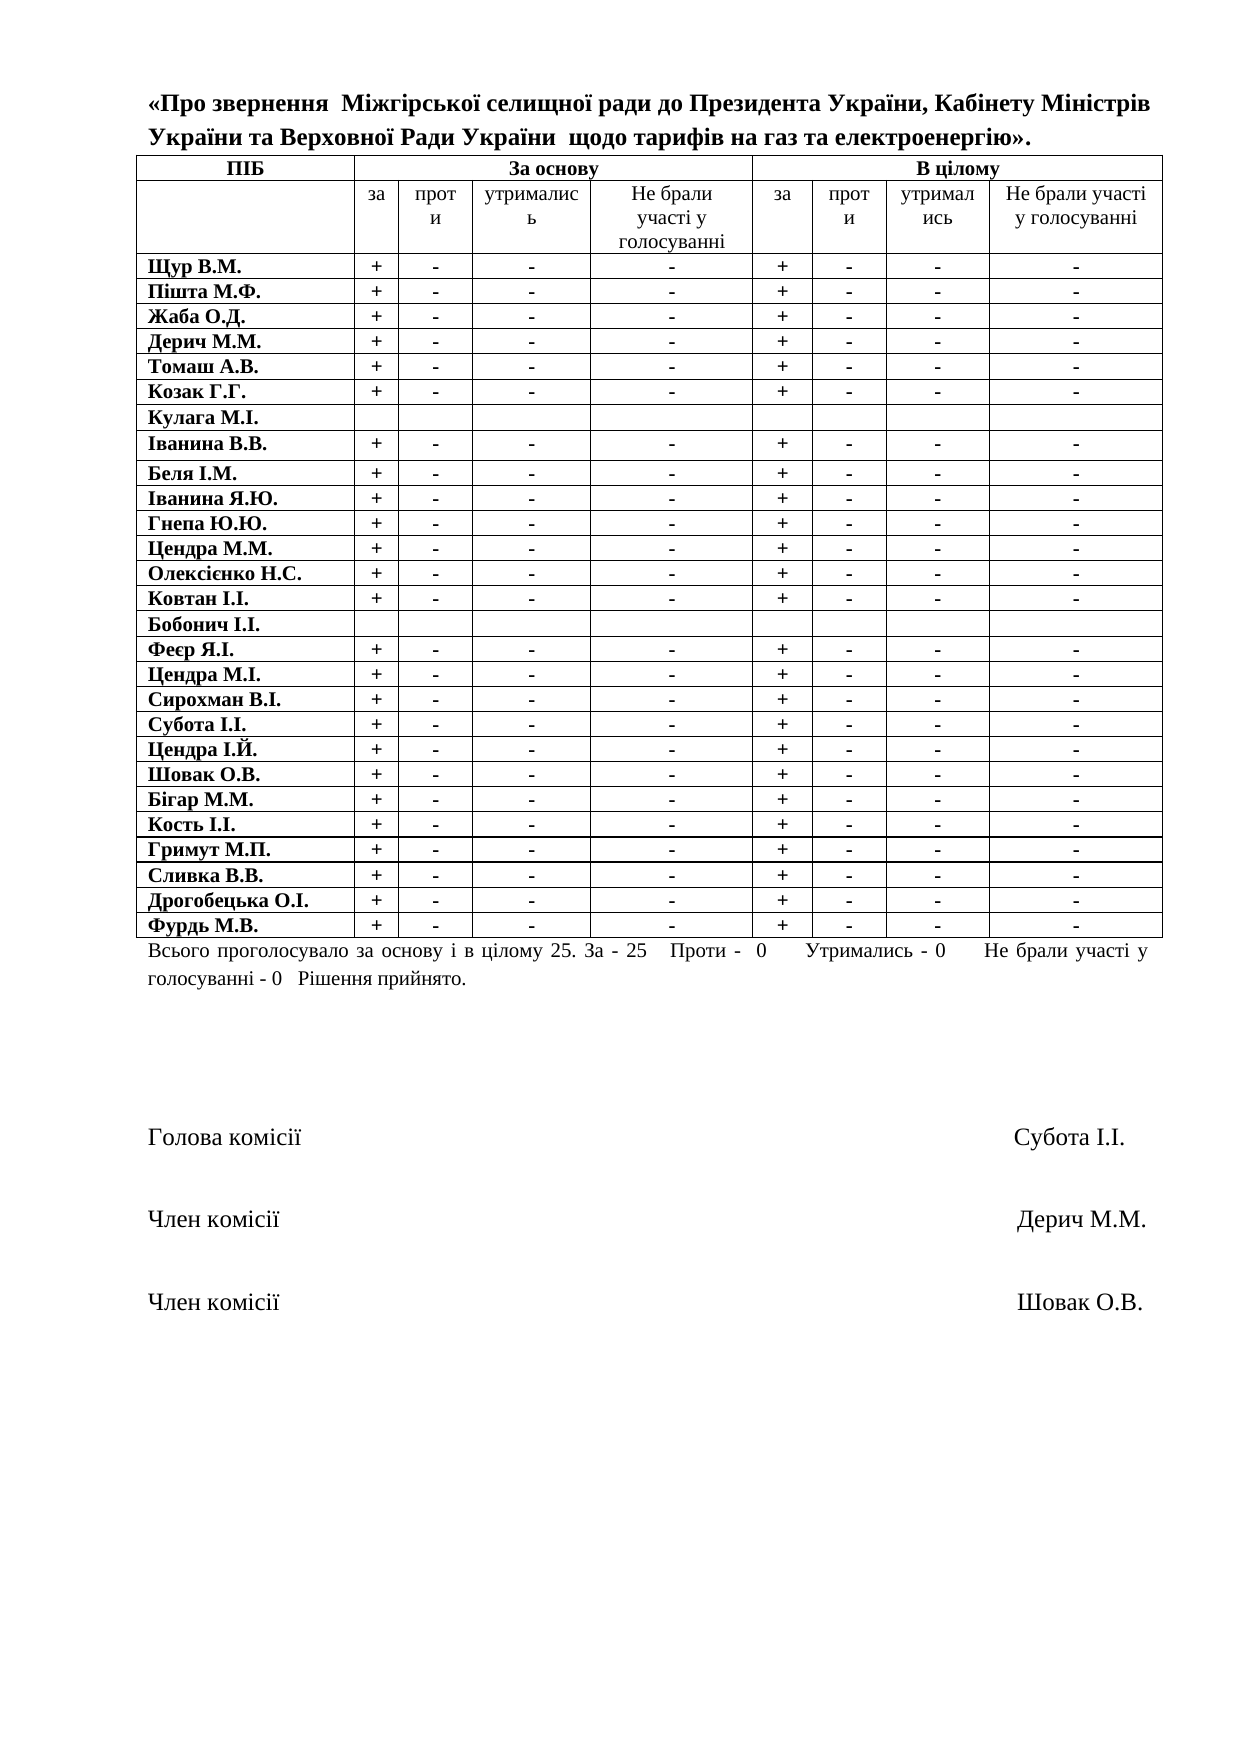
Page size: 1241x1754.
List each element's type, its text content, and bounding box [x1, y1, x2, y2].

table_cell проти [399, 181, 472, 253]
table_cell - [990, 431, 1162, 460]
table_cell - [990, 637, 1162, 661]
table_cell - [813, 304, 886, 328]
table_cell Бобонич І.І. [137, 611, 354, 636]
table_cell - [473, 279, 590, 303]
table_cell - [813, 762, 886, 786]
table_cell - [591, 329, 752, 353]
table_cell + [355, 637, 398, 661]
table_cell + [753, 687, 812, 711]
table_cell - [887, 461, 989, 485]
table_cell [990, 405, 1162, 430]
table_cell - [399, 431, 472, 460]
table_cell - [399, 561, 472, 585]
table_cell - [473, 380, 590, 403]
table_cell + [355, 329, 398, 353]
table_cell - [990, 254, 1162, 278]
table_cell - [990, 812, 1162, 836]
table_cell Щур В.М. [137, 254, 354, 278]
table_cell - [990, 329, 1162, 353]
table_cell + [753, 461, 812, 485]
table_cell - [591, 787, 752, 811]
table_cell + [355, 511, 398, 535]
table_cell - [473, 863, 590, 887]
table_cell - [399, 838, 472, 861]
table_cell - [990, 787, 1162, 811]
table_cell - [887, 486, 989, 510]
table_cell + [355, 762, 398, 786]
table_cell + [753, 662, 812, 686]
table_cell - [399, 863, 472, 887]
table_cell Не брали участі у голосуванні [591, 181, 752, 253]
table_cell - [591, 561, 752, 585]
table_cell Дрогобецька О.І. [137, 888, 354, 912]
table_cell Шовак О.В. [137, 762, 354, 786]
table_cell - [399, 888, 472, 912]
table_cell - [990, 863, 1162, 887]
table_cell - [399, 712, 472, 736]
table_cell - [399, 380, 472, 403]
table_cell Іванина Я.Ю. [137, 486, 354, 510]
table_cell + [355, 863, 398, 887]
table_cell - [473, 737, 590, 761]
table_cell + [753, 812, 812, 836]
table_header ПІБ [137, 156, 354, 180]
table_cell - [990, 561, 1162, 585]
table_cell - [990, 687, 1162, 711]
table_cell Цендра І.Й. [137, 737, 354, 761]
table_cell + [753, 561, 812, 585]
table_cell - [813, 687, 886, 711]
table_cell - [990, 888, 1162, 912]
table_cell - [887, 561, 989, 585]
table_cell + [355, 787, 398, 811]
table_cell [473, 405, 590, 430]
table_cell - [591, 461, 752, 485]
table_cell + [355, 486, 398, 510]
table_cell - [473, 461, 590, 485]
table_cell - [591, 486, 752, 510]
table_cell Козак Г.Г. [137, 380, 354, 403]
table_cell + [753, 431, 812, 460]
table_cell - [473, 762, 590, 786]
table_cell - [591, 637, 752, 661]
table_cell - [399, 687, 472, 711]
table_cell - [887, 762, 989, 786]
table_cell - [813, 511, 886, 535]
table_cell Цендра М.І. [137, 662, 354, 686]
table_cell [887, 405, 989, 430]
table_cell - [813, 380, 886, 403]
table_cell + [753, 511, 812, 535]
table_cell - [399, 913, 472, 937]
table_cell - [813, 787, 886, 811]
table_cell - [813, 838, 886, 861]
table_cell - [473, 561, 590, 585]
table_cell - [473, 888, 590, 912]
table_cell - [813, 637, 886, 661]
table_cell - [399, 461, 472, 485]
table_cell [813, 405, 886, 430]
table_cell - [399, 812, 472, 836]
table_header За основу [355, 156, 752, 180]
table_cell [473, 611, 590, 636]
table_cell - [887, 838, 989, 861]
table_cell - [591, 888, 752, 912]
table_cell - [591, 762, 752, 786]
table_cell - [990, 712, 1162, 736]
table_cell Дерич М.М. [137, 329, 354, 353]
table_cell - [887, 536, 989, 560]
table_cell Іванина В.В. [137, 431, 354, 460]
table_cell - [887, 637, 989, 661]
table_cell - [813, 586, 886, 610]
table_cell Бігар М.М. [137, 787, 354, 811]
table_cell Кость І.І. [137, 812, 354, 836]
table_cell - [887, 863, 989, 887]
table_cell + [753, 304, 812, 328]
table_cell + [355, 279, 398, 303]
text Всього проголосувало за основу і в цілому 25. За - 25 Проти - 0 Утримались - 0 Не брали участі у голосуванні - 0 Рішення прийнято. [148, 938, 1152, 989]
table_cell - [399, 586, 472, 610]
table_cell - [399, 254, 472, 278]
table_cell - [813, 863, 886, 887]
text Голова комісії Субота І.І. [148, 1122, 1152, 1150]
table_cell - [887, 279, 989, 303]
table_cell - [399, 662, 472, 686]
table_cell - [399, 486, 472, 510]
table_cell - [591, 380, 752, 403]
table_cell - [813, 536, 886, 560]
table_cell - [887, 511, 989, 535]
table_cell - [887, 913, 989, 937]
table_cell - [399, 737, 472, 761]
table_cell - [591, 737, 752, 761]
table_cell - [473, 304, 590, 328]
table_cell - [990, 354, 1162, 378]
table_cell Беля І.М. [137, 461, 354, 485]
table_cell - [591, 913, 752, 937]
table_cell - [813, 279, 886, 303]
table_cell + [753, 863, 812, 887]
table_cell - [990, 380, 1162, 403]
table_cell проти [813, 181, 886, 253]
table_cell за [753, 181, 812, 253]
table_cell Гнепа Ю.Ю. [137, 511, 354, 535]
table_cell - [399, 511, 472, 535]
table_cell + [355, 712, 398, 736]
table_cell - [813, 561, 886, 585]
table_cell [355, 405, 398, 430]
table_cell - [473, 431, 590, 460]
table_cell + [355, 586, 398, 610]
table_cell + [753, 486, 812, 510]
table_cell - [813, 662, 886, 686]
table_cell [399, 405, 472, 430]
table_cell - [591, 254, 752, 278]
text Член комісії Шовак О.В. [148, 1287, 1152, 1315]
table_cell Фурдь М.В. [137, 913, 354, 937]
text «Про звернення Міжгірської селищної ради до Президента України, Кабінету Міністрів України та Верховної Ради України щодо тарифів на газ та електроенергію». [148, 88, 1152, 150]
table_cell + [355, 254, 398, 278]
table_cell Не брали участі у голосуванні [990, 181, 1162, 253]
table_cell - [887, 431, 989, 460]
table_cell - [473, 687, 590, 711]
table_cell - [591, 863, 752, 887]
table_cell [399, 611, 472, 636]
table_cell - [399, 279, 472, 303]
table_cell - [473, 536, 590, 560]
table_cell [813, 611, 886, 636]
table_cell - [473, 354, 590, 378]
table_cell - [887, 586, 989, 610]
text Член комісії Дерич М.М. [148, 1204, 1152, 1233]
table_cell - [473, 511, 590, 535]
table_cell + [355, 687, 398, 711]
table_cell - [990, 913, 1162, 937]
table_cell + [753, 354, 812, 378]
table_cell - [473, 254, 590, 278]
table_cell - [591, 662, 752, 686]
table_cell - [591, 712, 752, 736]
table_cell - [887, 354, 989, 378]
table_cell - [591, 536, 752, 560]
table_cell - [591, 511, 752, 535]
table_cell - [591, 838, 752, 861]
table_cell + [753, 888, 812, 912]
table_cell - [813, 737, 886, 761]
table_cell [591, 405, 752, 430]
table_cell + [753, 787, 812, 811]
table_cell [887, 611, 989, 636]
table_cell + [753, 838, 812, 861]
table_cell - [473, 838, 590, 861]
table_cell - [990, 304, 1162, 328]
table_cell Пішта М.Ф. [137, 279, 354, 303]
table_cell - [990, 461, 1162, 485]
table_cell - [990, 536, 1162, 560]
table_cell - [887, 888, 989, 912]
table_cell Томаш А.В. [137, 354, 354, 378]
table_cell - [399, 637, 472, 661]
table_cell - [813, 486, 886, 510]
table_cell + [753, 712, 812, 736]
table_cell - [887, 712, 989, 736]
table_cell - [591, 354, 752, 378]
table_cell - [473, 637, 590, 661]
table_cell - [813, 913, 886, 937]
table_cell - [887, 304, 989, 328]
table_cell - [473, 787, 590, 811]
table_cell + [355, 737, 398, 761]
table_cell + [753, 329, 812, 353]
table_cell - [887, 329, 989, 353]
table_cell - [887, 380, 989, 403]
table_cell - [990, 838, 1162, 861]
table_cell за [355, 181, 398, 253]
table_cell + [753, 913, 812, 937]
table_cell [753, 405, 812, 430]
table_cell - [990, 737, 1162, 761]
table_cell - [990, 486, 1162, 510]
table_cell + [355, 561, 398, 585]
table_cell - [887, 787, 989, 811]
table_cell [753, 611, 812, 636]
table_cell - [887, 812, 989, 836]
table_header В цілому [753, 156, 1162, 180]
table_cell Субота І.І. [137, 712, 354, 736]
table_cell Феєр Я.І. [137, 637, 354, 661]
table_cell + [355, 536, 398, 560]
table_cell - [591, 586, 752, 610]
table_cell + [355, 662, 398, 686]
table_cell + [355, 431, 398, 460]
table_cell - [813, 254, 886, 278]
table_cell утримались [887, 181, 989, 253]
table_cell [137, 181, 354, 253]
table_cell - [399, 304, 472, 328]
table_cell - [473, 913, 590, 937]
table_cell + [753, 279, 812, 303]
table_cell [990, 611, 1162, 636]
table_cell - [813, 431, 886, 460]
table_cell - [399, 787, 472, 811]
table_cell + [355, 380, 398, 403]
table_cell - [473, 486, 590, 510]
table_cell - [473, 586, 590, 610]
table_cell - [813, 812, 886, 836]
table_cell - [813, 354, 886, 378]
table_cell - [813, 712, 886, 736]
table_cell - [813, 888, 886, 912]
table_cell + [753, 637, 812, 661]
table_cell Кулага М.І. [137, 405, 354, 430]
table_cell Ковтан І.І. [137, 586, 354, 610]
table_cell Сливка В.В. [137, 863, 354, 887]
table_cell - [813, 329, 886, 353]
table_cell + [355, 838, 398, 861]
table_cell - [591, 431, 752, 460]
table_cell + [355, 888, 398, 912]
table_cell Олексієнко Н.С. [137, 561, 354, 585]
table_cell - [399, 354, 472, 378]
table_cell - [473, 812, 590, 836]
table_cell + [753, 536, 812, 560]
table_cell - [990, 662, 1162, 686]
table_cell утримались [473, 181, 590, 253]
table_cell [591, 611, 752, 636]
table_cell - [473, 329, 590, 353]
table_cell Сирохман В.І. [137, 687, 354, 711]
table_cell - [887, 737, 989, 761]
table_cell - [887, 254, 989, 278]
table_cell + [753, 737, 812, 761]
table_cell Жаба О.Д. [137, 304, 354, 328]
table_cell - [473, 712, 590, 736]
table_cell - [990, 279, 1162, 303]
table_cell - [591, 812, 752, 836]
table_cell Гримут М.П. [137, 838, 354, 861]
table_cell + [753, 586, 812, 610]
table_cell - [591, 304, 752, 328]
table_cell + [355, 913, 398, 937]
table_cell - [591, 279, 752, 303]
table_cell + [753, 254, 812, 278]
table_cell - [813, 461, 886, 485]
table_cell - [399, 329, 472, 353]
table_cell - [990, 586, 1162, 610]
table_cell + [753, 380, 812, 403]
table_cell + [355, 354, 398, 378]
table_cell - [887, 662, 989, 686]
table_cell - [399, 536, 472, 560]
table_cell - [990, 511, 1162, 535]
table_cell - [591, 687, 752, 711]
table_cell + [355, 461, 398, 485]
table_cell - [399, 762, 472, 786]
table_cell - [473, 662, 590, 686]
table_cell [355, 611, 398, 636]
table_cell + [355, 812, 398, 836]
table_cell Цендра М.М. [137, 536, 354, 560]
table_cell - [887, 687, 989, 711]
table_cell - [990, 762, 1162, 786]
table_cell + [355, 304, 398, 328]
table_cell + [753, 762, 812, 786]
